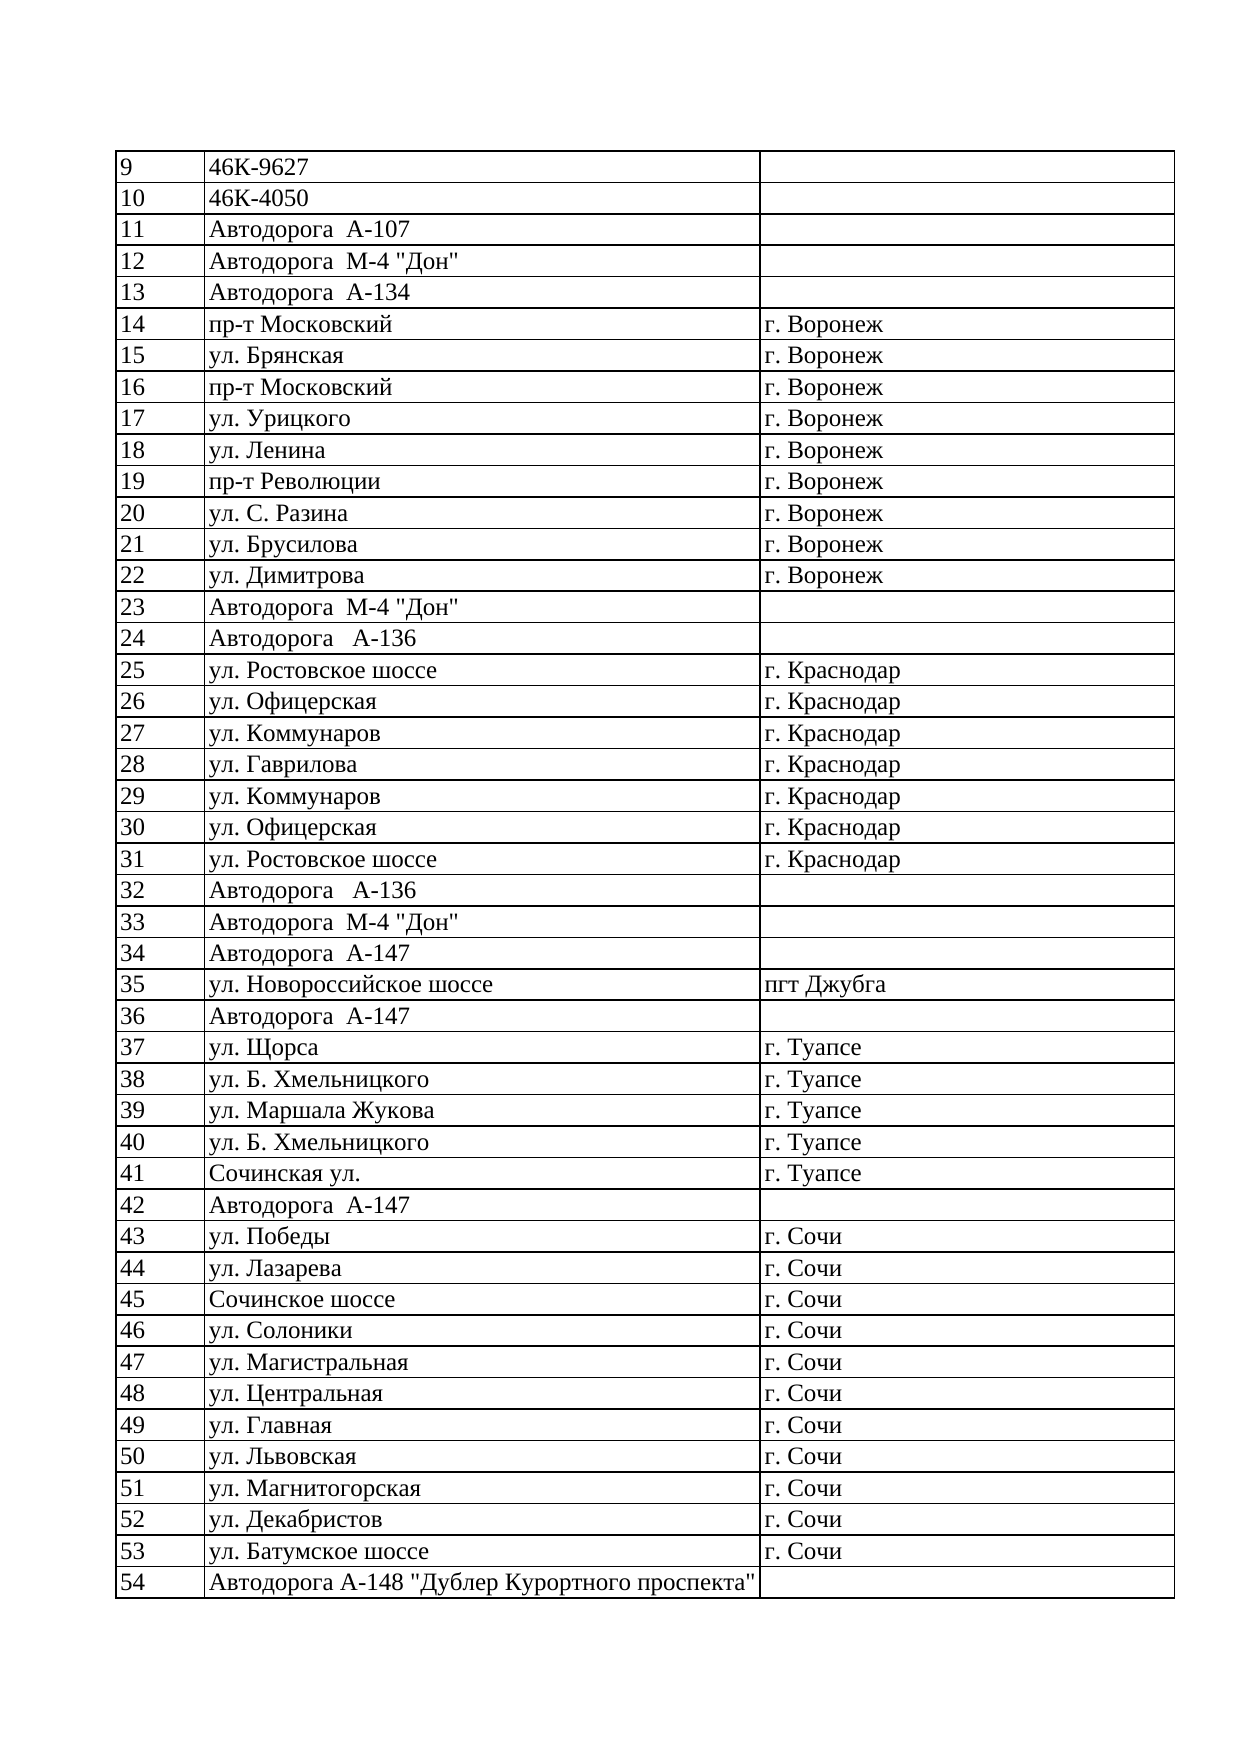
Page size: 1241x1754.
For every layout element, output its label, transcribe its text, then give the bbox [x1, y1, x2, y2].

table_cell 27 [117, 718, 204, 748]
table_cell г. Воронеж [761, 529, 1174, 559]
table_cell Автодорога М-4 "Дон" [205, 246, 759, 276]
table_cell ул. Ростовское шоссе [205, 655, 759, 685]
table_cell ул. Брусилова [205, 529, 759, 559]
table_cell [761, 215, 1174, 244]
table_cell г. Воронеж [761, 372, 1174, 402]
table_cell 31 [117, 844, 204, 873]
table_cell ул. Центральная [205, 1378, 759, 1408]
table_cell ул. Маршала Жукова [205, 1095, 759, 1125]
table_cell Автодорога М-4 "Дон" [205, 907, 759, 936]
table_cell Автодорога А-134 [205, 277, 759, 307]
table_cell г. Сочи [761, 1316, 1174, 1345]
table_cell г. Туапсе [761, 1064, 1174, 1094]
table_cell ул. Главная [205, 1410, 759, 1440]
table_cell 21 [117, 529, 204, 559]
table_cell 13 [117, 277, 204, 307]
table_cell г. Сочи [761, 1441, 1174, 1471]
table_cell 53 [117, 1536, 204, 1566]
table_cell ул. С. Разина [205, 498, 759, 527]
table_cell 16 [117, 372, 204, 402]
table_cell пгт Джубга [761, 970, 1174, 999]
table_cell 26 [117, 686, 204, 716]
table_cell [761, 592, 1174, 622]
table_cell 20 [117, 498, 204, 527]
table_cell г. Сочи [761, 1347, 1174, 1377]
table_cell [761, 246, 1174, 276]
table_cell г. Воронеж [761, 435, 1174, 464]
table_cell 51 [117, 1473, 204, 1503]
table_cell [761, 1567, 1174, 1597]
table_cell пр-т Московский [205, 372, 759, 402]
table_cell г. Краснодар [761, 686, 1174, 716]
table_cell 43 [117, 1221, 204, 1251]
table_cell г. Краснодар [761, 655, 1174, 685]
table_cell 44 [117, 1253, 204, 1282]
table_cell пр-т Московский [205, 309, 759, 339]
table_cell 14 [117, 309, 204, 339]
table_cell г. Краснодар [761, 812, 1174, 842]
table_cell г. Воронеж [761, 561, 1174, 590]
table_cell Сочинское шоссе [205, 1284, 759, 1314]
table_cell [761, 183, 1174, 213]
table_cell г. Сочи [761, 1221, 1174, 1251]
table_cell г. Воронеж [761, 466, 1174, 496]
table_cell ул. Димитрова [205, 561, 759, 590]
table_cell ул. Победы [205, 1221, 759, 1251]
table_cell 12 [117, 246, 204, 276]
table_cell г. Воронеж [761, 498, 1174, 527]
table_cell Автодорога А-136 [205, 875, 759, 905]
table_cell 46К-9627 [205, 152, 759, 181]
table_cell 47 [117, 1347, 204, 1377]
table_cell 36 [117, 1001, 204, 1031]
table_cell Автодорога М-4 "Дон" [205, 592, 759, 622]
table_cell 48 [117, 1378, 204, 1408]
table_cell г. Воронеж [761, 309, 1174, 339]
table_cell 19 [117, 466, 204, 496]
table_cell г. Сочи [761, 1473, 1174, 1503]
table_cell ул. Офицерская [205, 686, 759, 716]
table_cell 10 [117, 183, 204, 213]
table_cell 30 [117, 812, 204, 842]
table_cell 17 [117, 403, 204, 433]
table_cell Автодорога А-147 [205, 1001, 759, 1031]
table_cell 22 [117, 561, 204, 590]
table_cell 28 [117, 749, 204, 779]
table_cell 34 [117, 938, 204, 968]
table_cell 24 [117, 623, 204, 653]
table_cell 33 [117, 907, 204, 936]
table_cell 38 [117, 1064, 204, 1094]
table_cell Сочинская ул. [205, 1158, 759, 1188]
table_cell 35 [117, 970, 204, 999]
table_cell г. Краснодар [761, 749, 1174, 779]
table_cell 32 [117, 875, 204, 905]
table_cell 25 [117, 655, 204, 685]
table_cell г. Сочи [761, 1504, 1174, 1534]
table_cell ул. Урицкого [205, 403, 759, 433]
table_cell ул. Батумское шоссе [205, 1536, 759, 1566]
table_cell ул. Ростовское шоссе [205, 844, 759, 873]
table_cell г. Сочи [761, 1284, 1174, 1314]
table_cell ул. Новороссийское шоссе [205, 970, 759, 999]
table_cell г. Сочи [761, 1410, 1174, 1440]
table_cell ул. Б. Хмельницкого [205, 1127, 759, 1157]
table_cell ул. Декабристов [205, 1504, 759, 1534]
table_cell г. Воронеж [761, 403, 1174, 433]
table_cell 54 [117, 1567, 204, 1597]
table_cell 39 [117, 1095, 204, 1125]
table_cell [761, 907, 1174, 936]
table_cell г. Туапсе [761, 1095, 1174, 1125]
table_cell Автодорога А-107 [205, 215, 759, 244]
table_cell 29 [117, 781, 204, 811]
table_cell г. Сочи [761, 1253, 1174, 1282]
table_cell Автодорога А-148 "Дублер Курортного проспекта" [205, 1567, 759, 1597]
table_cell г. Краснодар [761, 844, 1174, 873]
table_cell 9 [117, 152, 204, 181]
table_cell ул. Солоники [205, 1316, 759, 1345]
table_cell ул. Коммунаров [205, 781, 759, 811]
table_cell ул. Магистральная [205, 1347, 759, 1377]
table_cell г. Сочи [761, 1536, 1174, 1566]
table_cell г. Туапсе [761, 1158, 1174, 1188]
table_cell ул. Брянская [205, 340, 759, 370]
table_cell г. Туапсе [761, 1127, 1174, 1157]
table_cell [761, 875, 1174, 905]
table_cell Автодорога А-136 [205, 623, 759, 653]
table_cell Автодорога А-147 [205, 1190, 759, 1219]
table_cell 15 [117, 340, 204, 370]
table_cell 50 [117, 1441, 204, 1471]
table_cell [761, 938, 1174, 968]
table_cell 46К-4050 [205, 183, 759, 213]
table_cell 23 [117, 592, 204, 622]
table_cell ул. Б. Хмельницкого [205, 1064, 759, 1094]
table_cell 18 [117, 435, 204, 464]
table_cell ул. Гаврилова [205, 749, 759, 779]
table_cell 46 [117, 1316, 204, 1345]
table_cell [761, 277, 1174, 307]
table_cell 42 [117, 1190, 204, 1219]
table_cell 41 [117, 1158, 204, 1188]
table_cell ул. Коммунаров [205, 718, 759, 748]
table_cell г. Краснодар [761, 781, 1174, 811]
table_cell ул. Лазарева [205, 1253, 759, 1282]
table_cell 52 [117, 1504, 204, 1534]
table_cell Автодорога А-147 [205, 938, 759, 968]
table_cell ул. Щорса [205, 1032, 759, 1062]
table_cell [761, 152, 1174, 181]
table_cell 45 [117, 1284, 204, 1314]
table_cell г. Сочи [761, 1378, 1174, 1408]
table_cell 11 [117, 215, 204, 244]
table_cell г. Воронеж [761, 340, 1174, 370]
table_cell 40 [117, 1127, 204, 1157]
table_cell 49 [117, 1410, 204, 1440]
table_cell г. Краснодар [761, 718, 1174, 748]
table_cell ул. Львовская [205, 1441, 759, 1471]
table_cell [761, 1001, 1174, 1031]
table_cell г. Туапсе [761, 1032, 1174, 1062]
table_cell [761, 623, 1174, 653]
table_cell ул. Магнитогорская [205, 1473, 759, 1503]
table_cell [761, 1190, 1174, 1219]
table_cell пр-т Революции [205, 466, 759, 496]
table_cell ул. Офицерская [205, 812, 759, 842]
table_cell 37 [117, 1032, 204, 1062]
table_cell ул. Ленина [205, 435, 759, 464]
